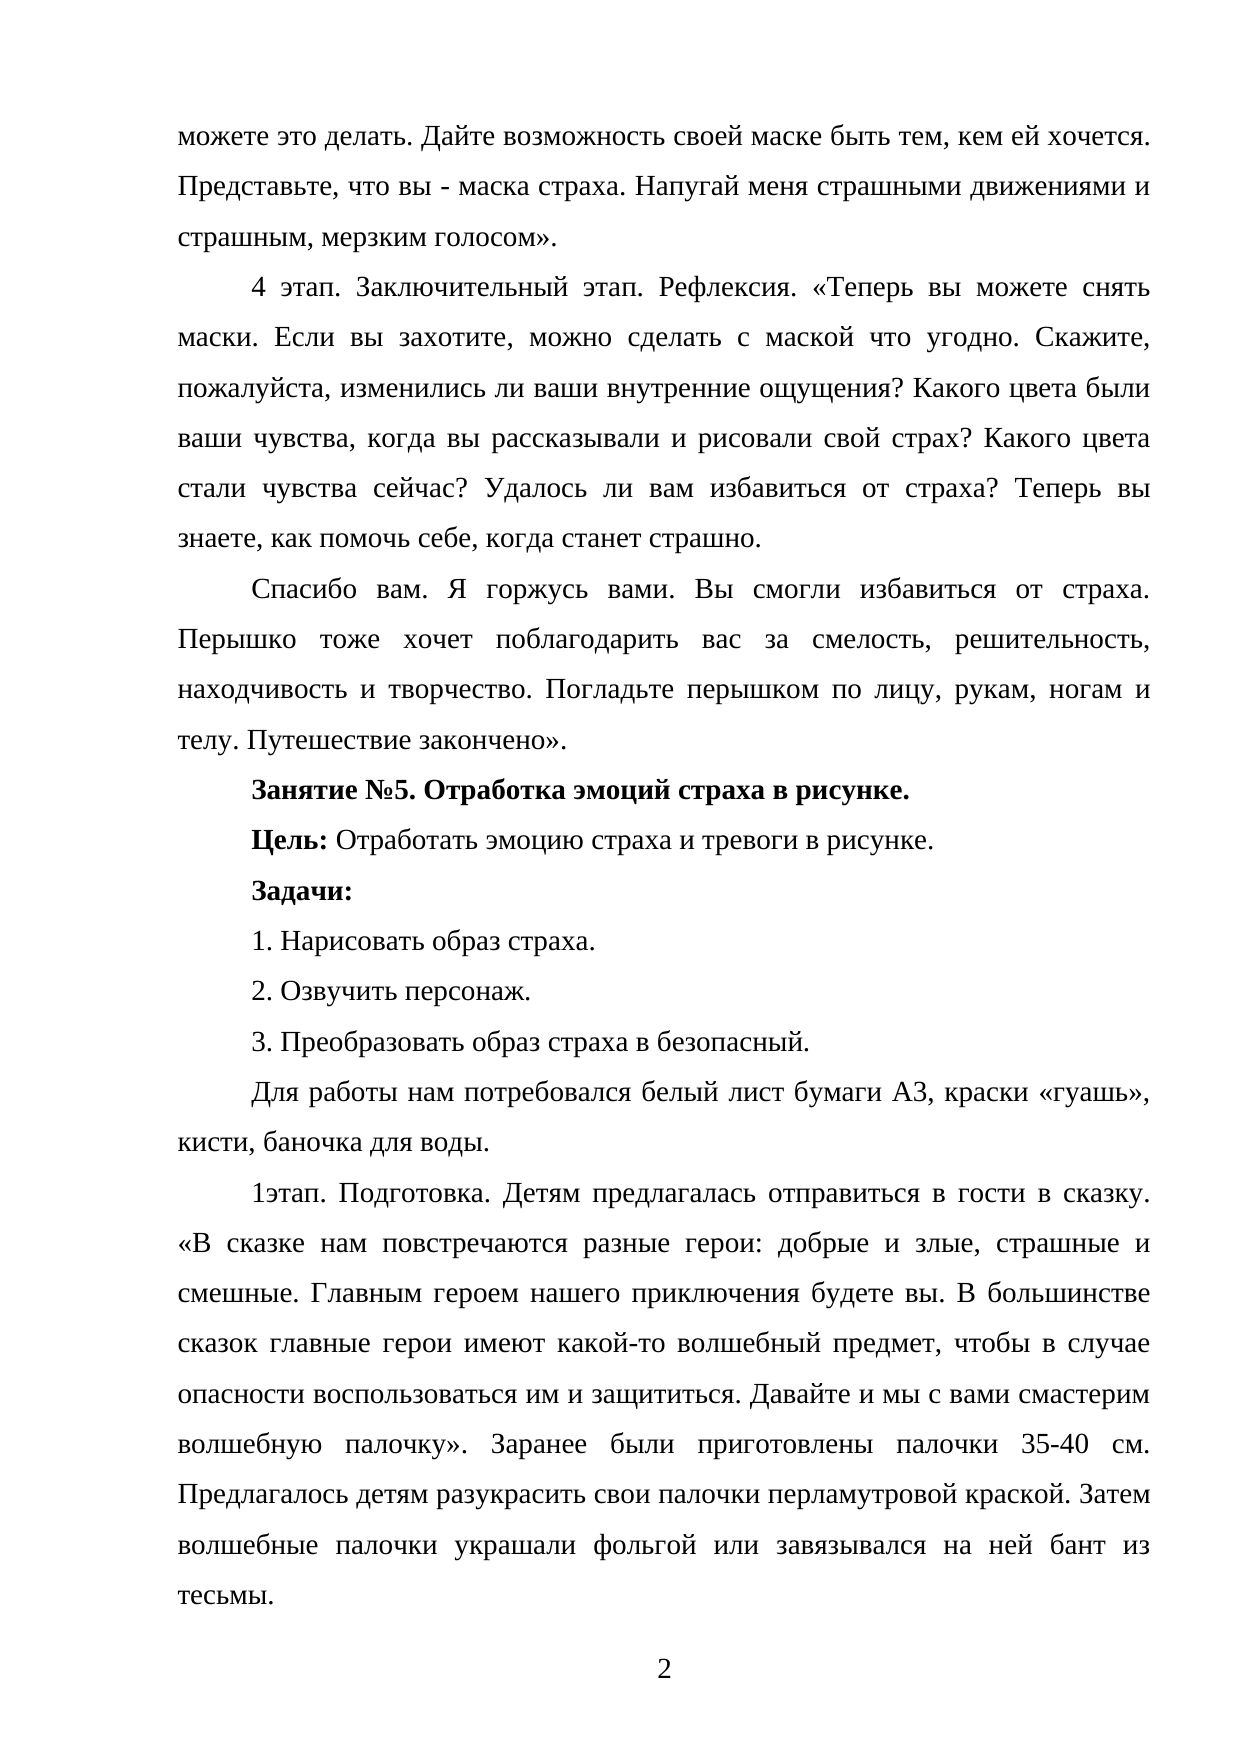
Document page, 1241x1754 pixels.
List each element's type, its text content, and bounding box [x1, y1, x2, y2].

text Для работы нам потребовался белый лист бумаги A3, краски «гуашь», кисти, баночка для воды. [177, 1074, 1152, 1158]
text 1этап. Подготовка. Детям предлагалась отправиться в гости в сказку. «В сказке нам повстречаются разные герои: добрые и злые, страшные и смешные. Главным героем нашего приключения будете вы. В большинстве сказок главные герои имеют какой-то волшебный предмет, чтобы в случае опасности воспользоваться им и защититься. Давайте и мы с вами смастерим волшебную палочку». Заранее были приготовлены палочки 35-. Предлагалось детям разукрасить свои палочки перламутровой краской. Затем волшебные палочки украшали фольгой или завязывался на ней бант из тесьмы. [177, 1175, 1152, 1611]
text Задачи: [177, 873, 1152, 906]
text 2. Озвучить персонаж. [177, 973, 1152, 1007]
text Спасибо вам. Я горжусь вами. Вы смогли избавиться от страха. Перышко тоже хочет поблагодарить вас за смелость, решительность, находчивость и творчество. Погладьте перышком по лицу, рукам, ногам и телу. Путешествие закончено». [177, 571, 1152, 755]
text Занятие №5. Отработка эмоций страха в рисунке. [177, 772, 1152, 806]
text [177, 118, 1152, 252]
text Цель: Отработать эмоцию страха и тревоги в рисунке. [177, 822, 1152, 856]
text 1. Нарисовать образ страха. [177, 923, 1152, 957]
text 3. Преобразовать образ страха в безопасный. [177, 1024, 1152, 1057]
text 4 этап. Заключительный этап. Рефлексия. «Теперь вы можете снять маски. Если вы захотите, можно сделать с маской что угодно. Скажите, пожалуйста, изменились ли ваши внутренние ощущения? Какого цвета были ваши чувства, когда вы рассказывали и рисовали свой страх? Какого цвета стали чувства сейчас? Удалось ли вам избавиться от страха? Теперь вы знаете, как помочь себе, когда станет страшно. [177, 269, 1152, 554]
